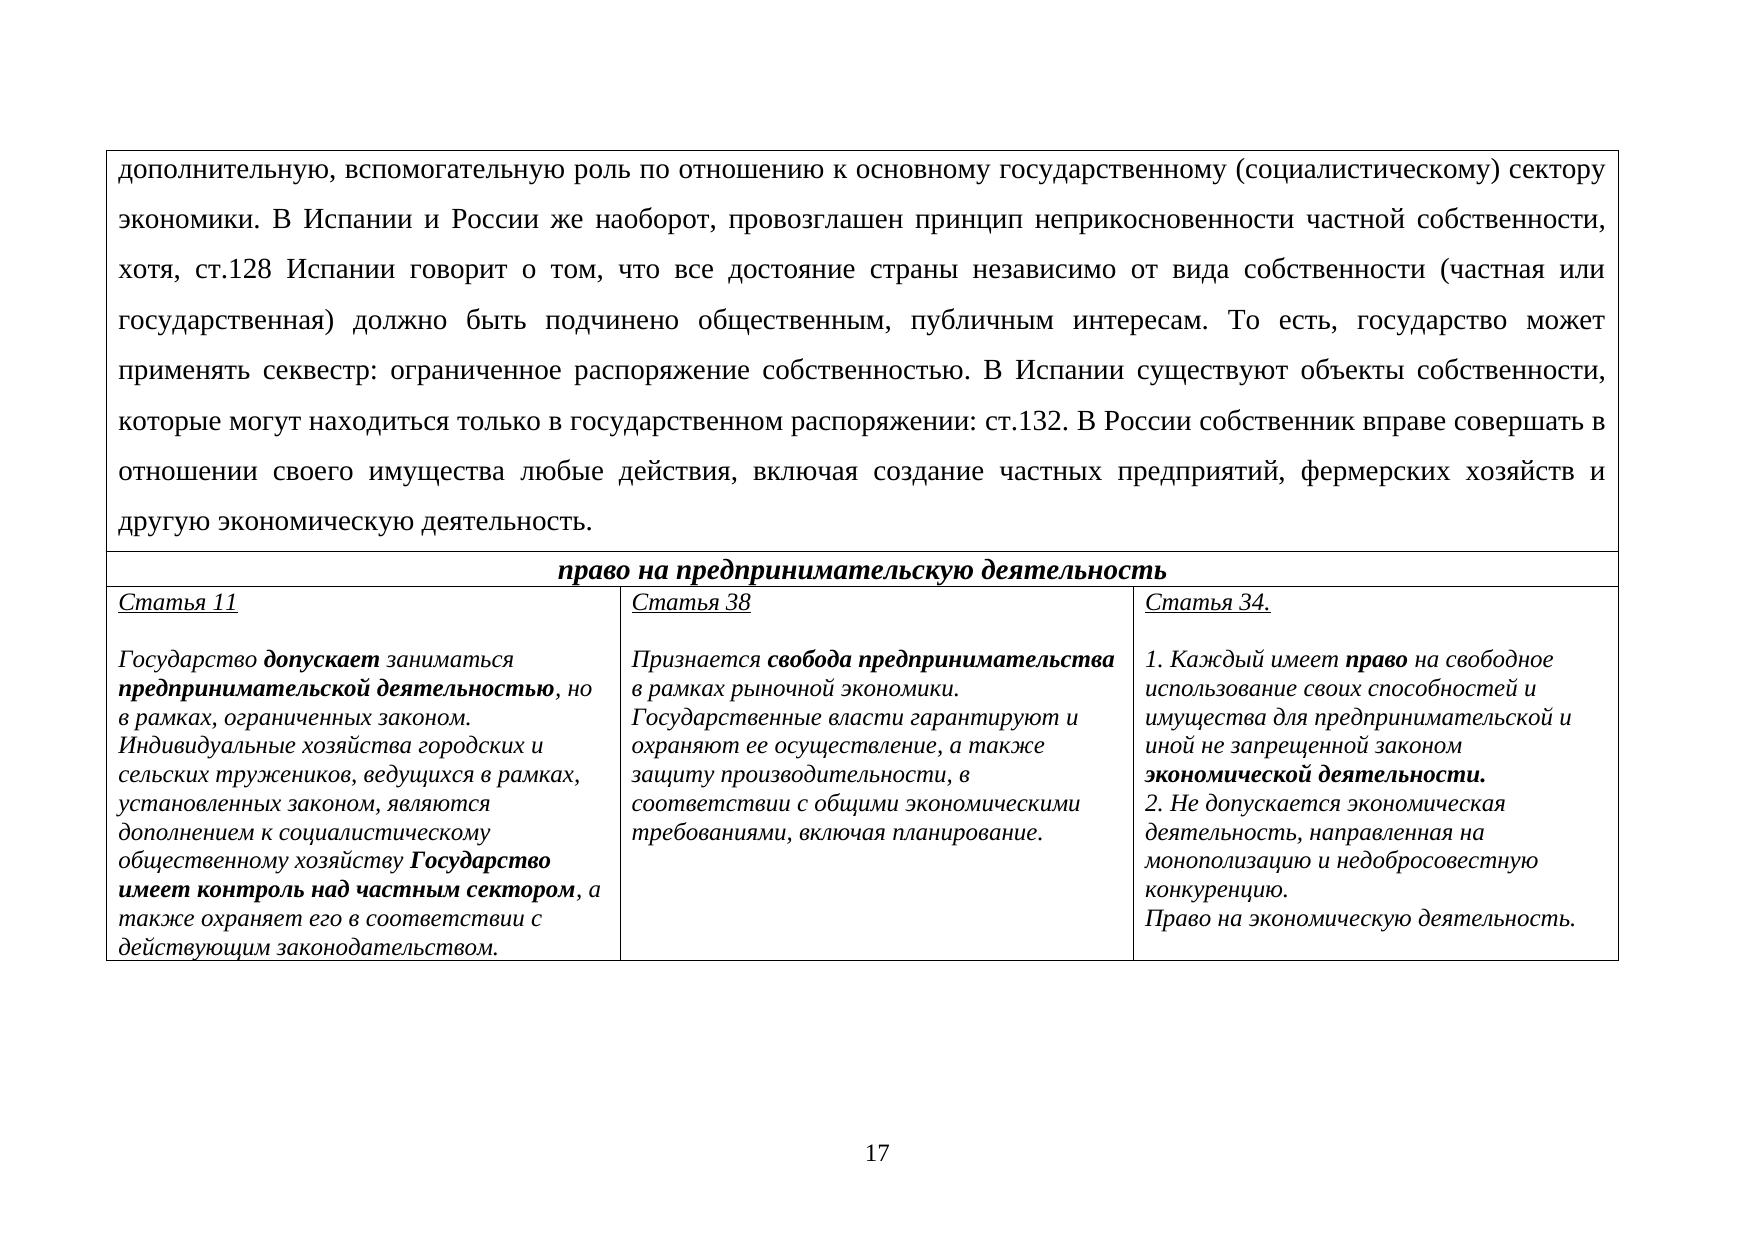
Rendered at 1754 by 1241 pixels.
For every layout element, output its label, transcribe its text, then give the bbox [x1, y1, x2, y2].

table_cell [107, 151, 1618, 551]
table_cell Статья 34. 1. Каждый имеет право на свободное использование своих способностей и имущества для предпринимательской и иной не запрещенной законом экономической деятельности. 2. Не допускается экономическая деятельность, направленная на монополизацию и недобросовестную конкуренцию. Право на экономическую деятельность. [1134, 587, 1618, 960]
table_cell Статья 11 Государство допускает заниматься предпринимательской деятельностью, но в рамках, ограниченных законом. Индивидуальные хозяйства городских и сельских тружеников, ведущихся в рамках, установленных законом, являются дополнением к социалистическому общественному хозяйству Государство имеет контроль над частным сектором, а также охраняет его в соответствии с действующим законодательством. [107, 587, 620, 960]
table_cell право на предпринимательскую деятельность [107, 552, 1618, 586]
table_cell Статья 38 Признается свобода предпринимательства в рамках рыночной экономики. Государственные власти гарантируют и охраняют ее осуществление, а также защиту производительности, в соответствии с общими экономическими требованиями, включая планирование. [621, 587, 1133, 960]
